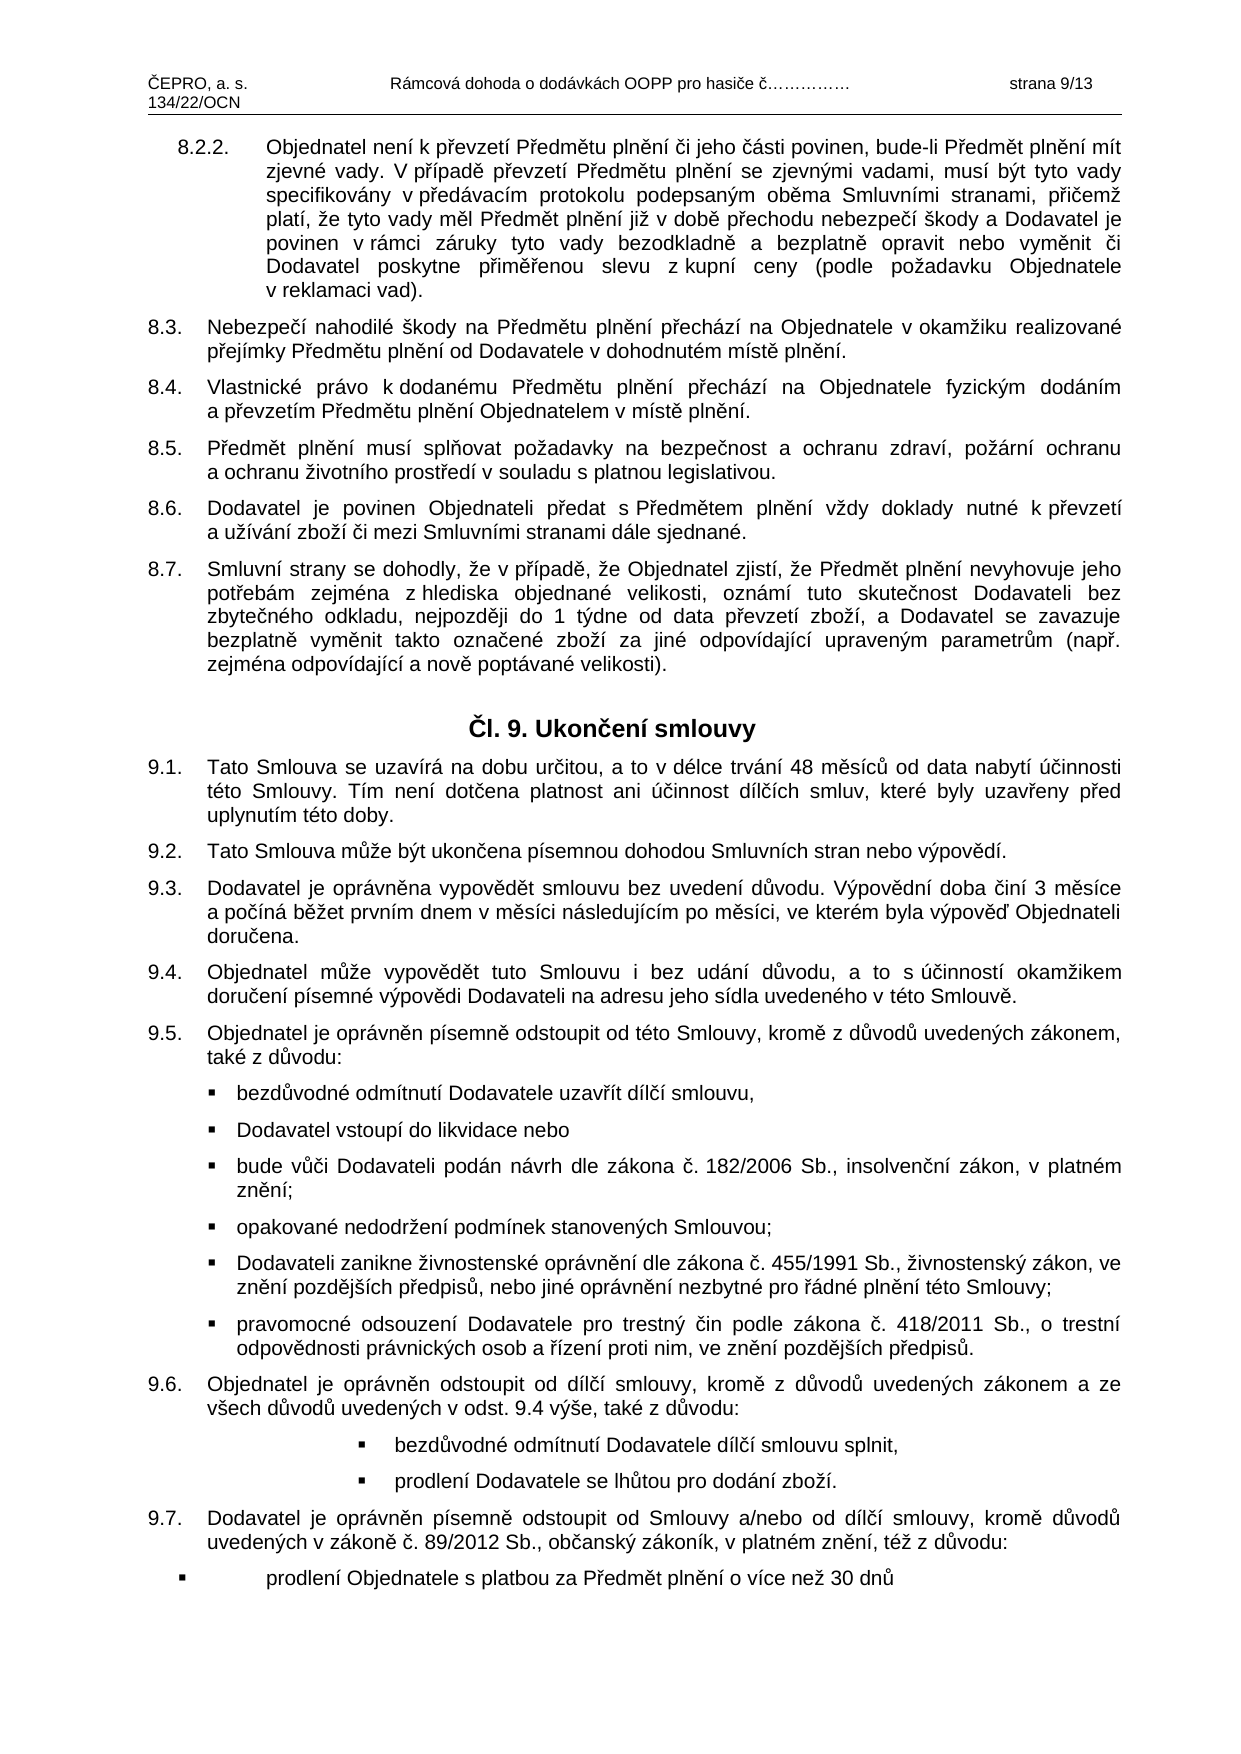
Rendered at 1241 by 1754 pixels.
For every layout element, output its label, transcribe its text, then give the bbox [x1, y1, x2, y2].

list opakované nedodržení podmínek stanovených Smlouvou; [207, 1214, 1122, 1239]
list Dodavateli zanikne živnostenské oprávnění dle zákona č. 455/1991 Sb., živnostenský zákon, ve znění pozdějších předpisů, nebo jiné oprávnění nezbytné pro řádné plnění této Smlouvy; [207, 1251, 1122, 1299]
list Objednatel není k převzetí Předmětu plnění či jeho části povinen, bude-li Předmět plnění mít zjevné vady. V případě převzetí Předmětu plnění se zjevnými vadami, musí být tyto vady specifikovány v předávacím protokolu podepsaným oběma Smluvními stranami, přičemž platí, že tyto vady měl Předmět plnění již v době přechodu nebezpečí škody a Dodavatel je povinen v rámci záruky tyto vady bezodkladně a bezplatně opravit nebo vyměnit či Dodavatel poskytne přiměřenou slevu z kupní ceny (podle požadavku Objednatele v reklamaci vad). [177, 134, 1122, 302]
list bude vůči Dodavateli podán návrh dle zákona č. 182/2006 Sb., insolvenční zákon, v platném znění; [207, 1154, 1122, 1202]
text Ukončení smlouvy [102, 714, 1122, 742]
list Předmět plnění musí splňovat požadavky na bezpečnost a ochranu zdraví, požární ochranu a ochranu životního prostředí v souladu s platnou legislativou. [148, 436, 1122, 483]
list Objednatel může vypovědět tuto Smlouvu i bez udání důvodu, a to s účinností okamžikem doručení písemné výpovědi Dodavateli na adresu jeho sídla uvedeného v této Smlouvě. [148, 960, 1122, 1008]
list Tato Smlouva může být ukončena písemnou dohodou Smluvních stran nebo výpovědí. [148, 839, 1122, 863]
list prodlení Objednatele s platbou za Předmět plnění o více než 30 dnů [177, 1566, 1122, 1590]
text Smluvní strany se dohodly, že v případě, že Objednatel zjistí, že Předmět plnění nevyhovuje jeho potřebám zejména z hlediska objednané velikosti, oznámí tuto skutečnost Dodavateli bez zbytečného odkladu, nejpozději do 1 týdne od data převzetí zboží, a Dodavatel se zavazuje bezplatně vyměnit takto označené zboží za jiné odpovídající upraveným parametrům (např. zejména odpovídající a nově poptávané velikosti). [148, 556, 1122, 676]
list bezdůvodné odmítnutí Dodavatele dílčí smlouvu splnit, [357, 1433, 1122, 1457]
list pravomocné odsouzení Dodavatele pro trestný čin podle zákona č. 418/2011 Sb., o trestní odpovědnosti právnických osob a řízení proti nim, ve znění pozdějších předpisů. [207, 1312, 1122, 1360]
list Dodavatel je povinen Objednateli předat s Předmětem plnění vždy doklady nutné k převzetí a užívání zboží či mezi Smluvními stranami dále sjednané. [148, 496, 1122, 544]
list Dodavatel vstoupí do likvidace nebo [207, 1117, 1122, 1142]
list bezdůvodné odmítnutí Dodavatele uzavřít dílčí smlouvu, [207, 1081, 1122, 1105]
list prodlení Dodavatele se lhůtou pro dodání zboží. [357, 1469, 1122, 1493]
list Dodavatel je oprávněna vypovědět smlouvu bez uvedení důvodu. Výpovědní doba činí 3 měsíce a počíná běžet prvním dnem v měsíci následujícím po měsíci, ve kterém byla výpověď Objednateli doručena. [148, 876, 1122, 948]
list Nebezpečí nahodilé škody na Předmětu plnění přechází na Objednatele v okamžiku realizované přejímky Předmětu plnění od Dodavatele v dohodnutém místě plnění. [148, 315, 1122, 363]
list Dodavatel je oprávněn písemně odstoupit od Smlouvy a/nebo od dílčí smlouvy, kromě důvodů uvedených v zákoně č. 89/2012 Sb., občanský zákoník, v platném znění, též z důvodu: [148, 1506, 1122, 1554]
list Tato Smlouva se uzavírá na dobu určitou, a to v délce trvání 48 měsíců od data nabytí účinnosti této Smlouvy. Tím není dotčena platnost ani účinnost dílčích smluv, které byly uzavřeny před uplynutím této doby. [148, 755, 1122, 827]
list Objednatel je oprávněn písemně odstoupit od této Smlouvy, kromě z důvodů uvedených zákonem, také z důvodu: [148, 1021, 1122, 1068]
list Vlastnické právo k dodanému Předmětu plnění přechází na Objednatele fyzickým dodáním a převzetím Předmětu plnění Objednatelem v místě plnění. [148, 375, 1122, 423]
list Objednatel je oprávněn odstoupit od dílčí smlouvy, kromě z důvodů uvedených zákonem a ze všech důvodů uvedených v odst. 9.4 výše, také z důvodu: [148, 1372, 1122, 1420]
